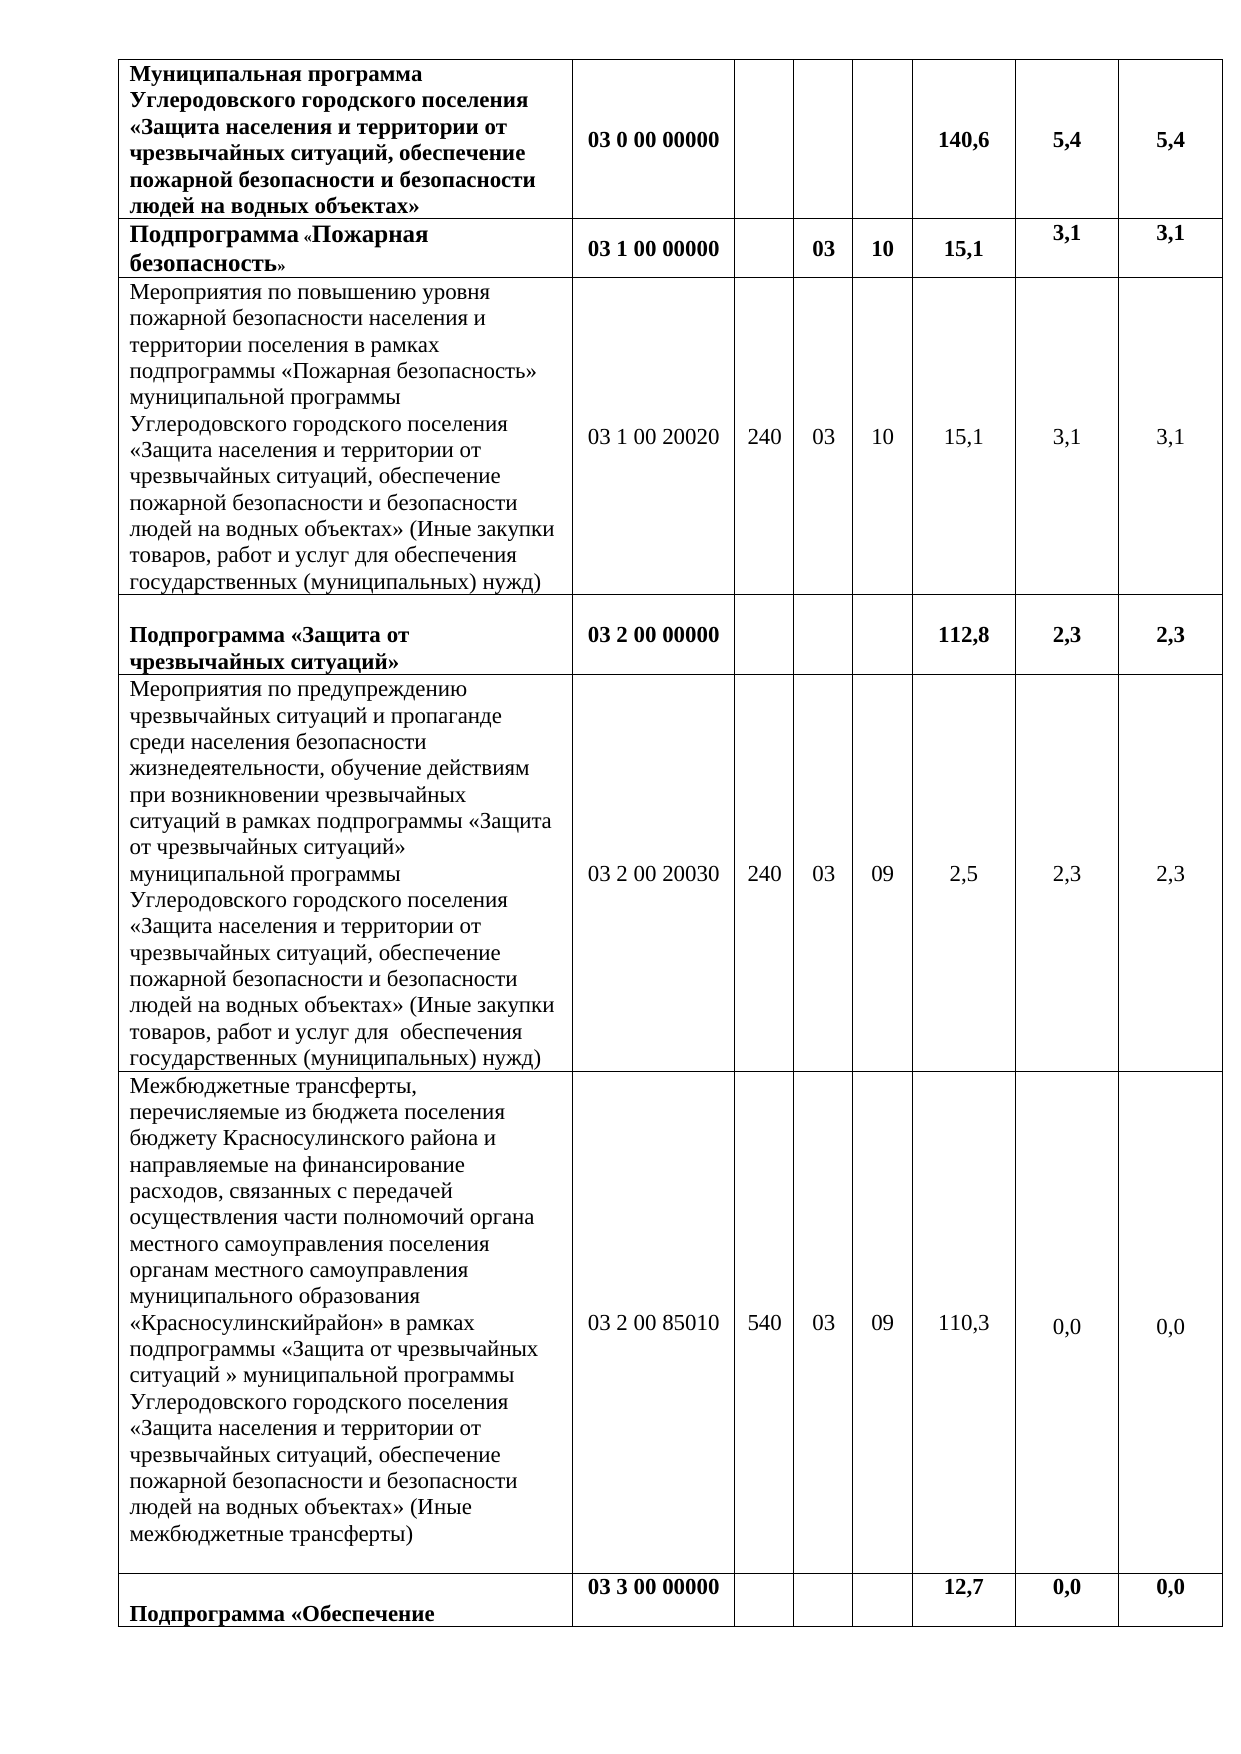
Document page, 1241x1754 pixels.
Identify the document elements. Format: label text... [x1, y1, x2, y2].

table_cell 140,6 [913, 60, 1015, 218]
table_cell 15,1 [913, 278, 1015, 594]
table_cell 10 [853, 278, 912, 594]
table_cell [735, 219, 793, 277]
table_cell 5,4 [1016, 60, 1118, 218]
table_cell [119, 1574, 572, 1626]
table_cell 03 2 00 85010 [573, 1072, 734, 1572]
table_cell [735, 595, 793, 674]
table_cell 03 [794, 219, 852, 277]
table_cell 15,1 [913, 219, 1015, 277]
table_cell Межбюджетные трансферты, перечисляемые из бюджета поселения бюджету Красносулинского района и направляемые на финансирование расходов, связанных с передачей осуществления части полномочий органа местного самоуправления поселения органам местного самоуправления муниципального образования «Красносулинскийрайон» в рамках подпрограммы «Защита от чрезвычайных ситуаций » муниципальной программы Углеродовского городского поселения «Защита населения и территории от чрезвычайных ситуаций, обеспечение пожарной безопасности и безопасности людей на водных объектах» (Иные межбюджетные трансферты) [119, 1072, 572, 1572]
table_cell 240 [735, 278, 793, 594]
table_cell 03 [794, 278, 852, 594]
table_cell 5,4 [1119, 60, 1222, 218]
table_cell 10 [853, 219, 912, 277]
table_cell [853, 595, 912, 674]
table_cell 09 [853, 1072, 912, 1572]
table_cell 03 1 00 00000 [573, 219, 734, 277]
table_cell 03 [794, 1072, 852, 1572]
table_cell 2,3 [1016, 675, 1118, 1071]
table_cell 03 3 00 00000 [573, 1574, 734, 1626]
table_cell 0,0 [1016, 1072, 1118, 1572]
table_cell [794, 595, 852, 674]
table_cell Подпрограмма «Защита от чрезвычайных ситуаций» [119, 595, 572, 674]
table_cell 240 [735, 675, 793, 1071]
table_cell 540 [735, 1072, 793, 1572]
table_cell 112,8 [913, 595, 1015, 674]
table_cell 110,3 [913, 1072, 1015, 1572]
table_cell 2,3 [1119, 675, 1222, 1071]
table_cell 3,1 [1016, 278, 1118, 594]
table_cell Муниципальная программа Углеродовского городского поселения «Защита населения и территории от чрезвычайных ситуаций, обеспечение пожарной безопасности и безопасности людей на водных объектах» [119, 60, 572, 218]
table_cell 2,3 [1016, 595, 1118, 674]
table_cell 09 [853, 675, 912, 1071]
table_cell Подпрограмма «Пожарная безопасность» [119, 219, 572, 277]
table_cell [794, 60, 852, 218]
table_cell [794, 1574, 852, 1626]
table_cell 0,0 [1119, 1574, 1222, 1626]
table_cell 3,1 [1119, 219, 1222, 277]
table_cell 3,1 [1119, 278, 1222, 594]
table_cell [853, 60, 912, 218]
table_cell [735, 1574, 793, 1626]
table_cell 03 2 00 20030 [573, 675, 734, 1071]
table_cell 03 1 00 20020 [573, 278, 734, 594]
table_cell [853, 1574, 912, 1626]
table_cell Мероприятия по повышению уровня пожарной безопасности населения и территории поселения в рамках подпрограммы «Пожарная безопасность» муниципальной программы Углеродовского городского поселения «Защита населения и территории от чрезвычайных ситуаций, обеспечение пожарной безопасности и безопасности людей на водных объектах» (Иные закупки товаров, работ и услуг для обеспечения государственных (муниципальных) нужд) [119, 278, 572, 594]
table_cell 0,0 [1119, 1072, 1222, 1572]
table_cell 2,5 [913, 675, 1015, 1071]
table_cell 03 0 00 00000 [573, 60, 734, 218]
table_cell 3,1 [1016, 219, 1118, 277]
table_cell [735, 60, 793, 218]
table_cell 03 2 00 00000 [573, 595, 734, 674]
table_cell Мероприятия по предупреждению чрезвычайных ситуаций и пропаганде среди населения безопасности жизнедеятельности, обучение действиям при возникновении чрезвычайных ситуаций в рамках подпрограммы «Защита от чрезвычайных ситуаций» муниципальной программы Углеродовского городского поселения «Защита населения и территории от чрезвычайных ситуаций, обеспечение пожарной безопасности и безопасности людей на водных объектах» (Иные закупки товаров, работ и услуг для обеспечения государственных (муниципальных) нужд) [119, 675, 572, 1071]
table_cell 2,3 [1119, 595, 1222, 674]
table_cell 12,7 [913, 1574, 1015, 1626]
table_cell 0,0 [1016, 1574, 1118, 1626]
table_cell 03 [794, 675, 852, 1071]
